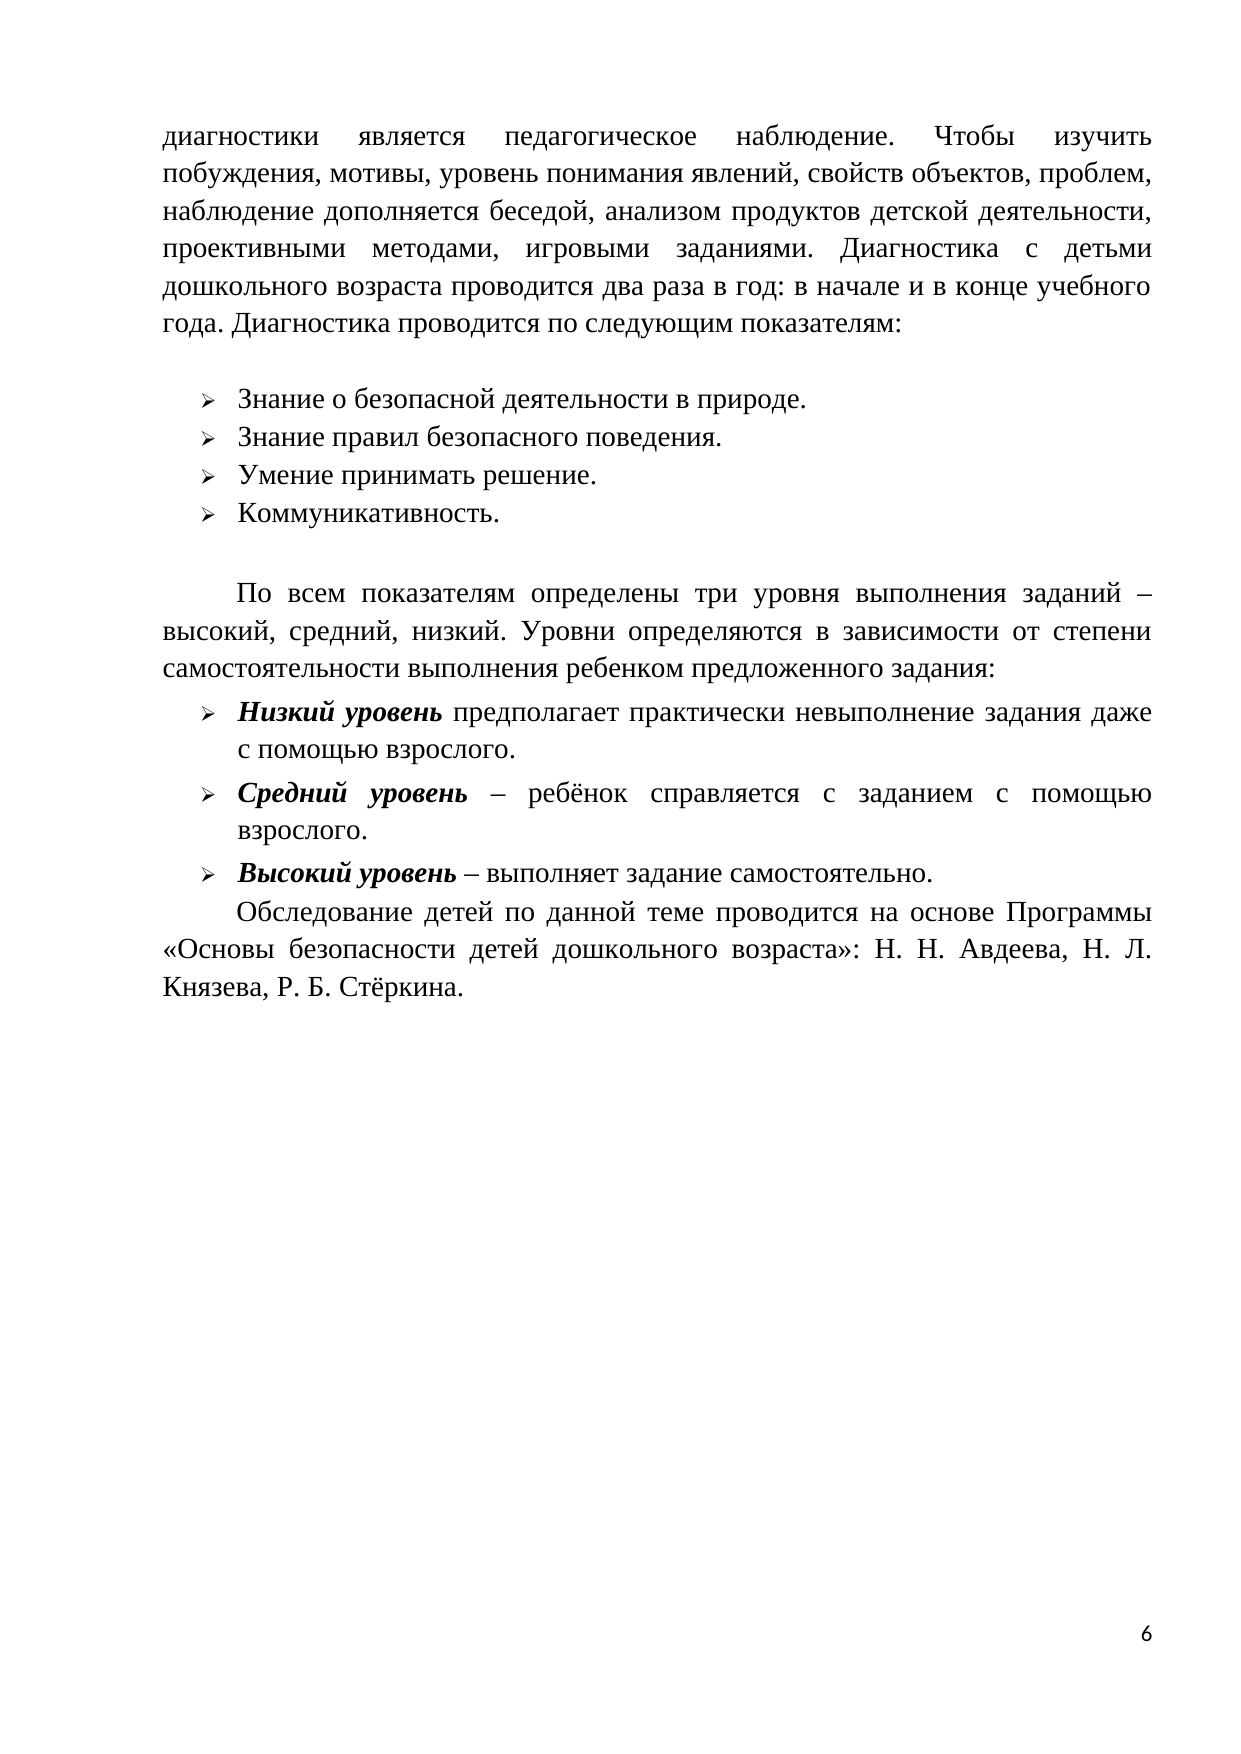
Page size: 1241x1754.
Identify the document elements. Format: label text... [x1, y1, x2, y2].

list Знание о безопасной деятельности в природе. [200, 381, 1153, 414]
list Средний уровень – ребёнок справляется с заданием с помощью взрослого. [200, 775, 1153, 846]
list Знание правил безопасного поведения. [200, 419, 1153, 452]
text Обследование детей по данной теме проводится на основе Программы «Основы безопасности детей дошкольного возраста»: Н. Н. Авдеева, Н. Л. Князева, Р. Б. Стёркина. [162, 894, 1153, 1002]
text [162, 118, 1153, 339]
list Низкий уровень предполагает практически невыполнение задания даже с помощью взрослого. [200, 694, 1153, 765]
list Высокий уровень – выполняет задание самостоятельно. [200, 856, 1153, 889]
text По всем показателям определены три уровня выполнения заданий – высокий, средний, низкий. Уровни определяются в зависимости от степени самостоятельности выполнения ребенком предложенного задания: [162, 575, 1153, 684]
list Умение принимать решение. [200, 457, 1153, 490]
list Коммуникативность. [200, 495, 1153, 528]
